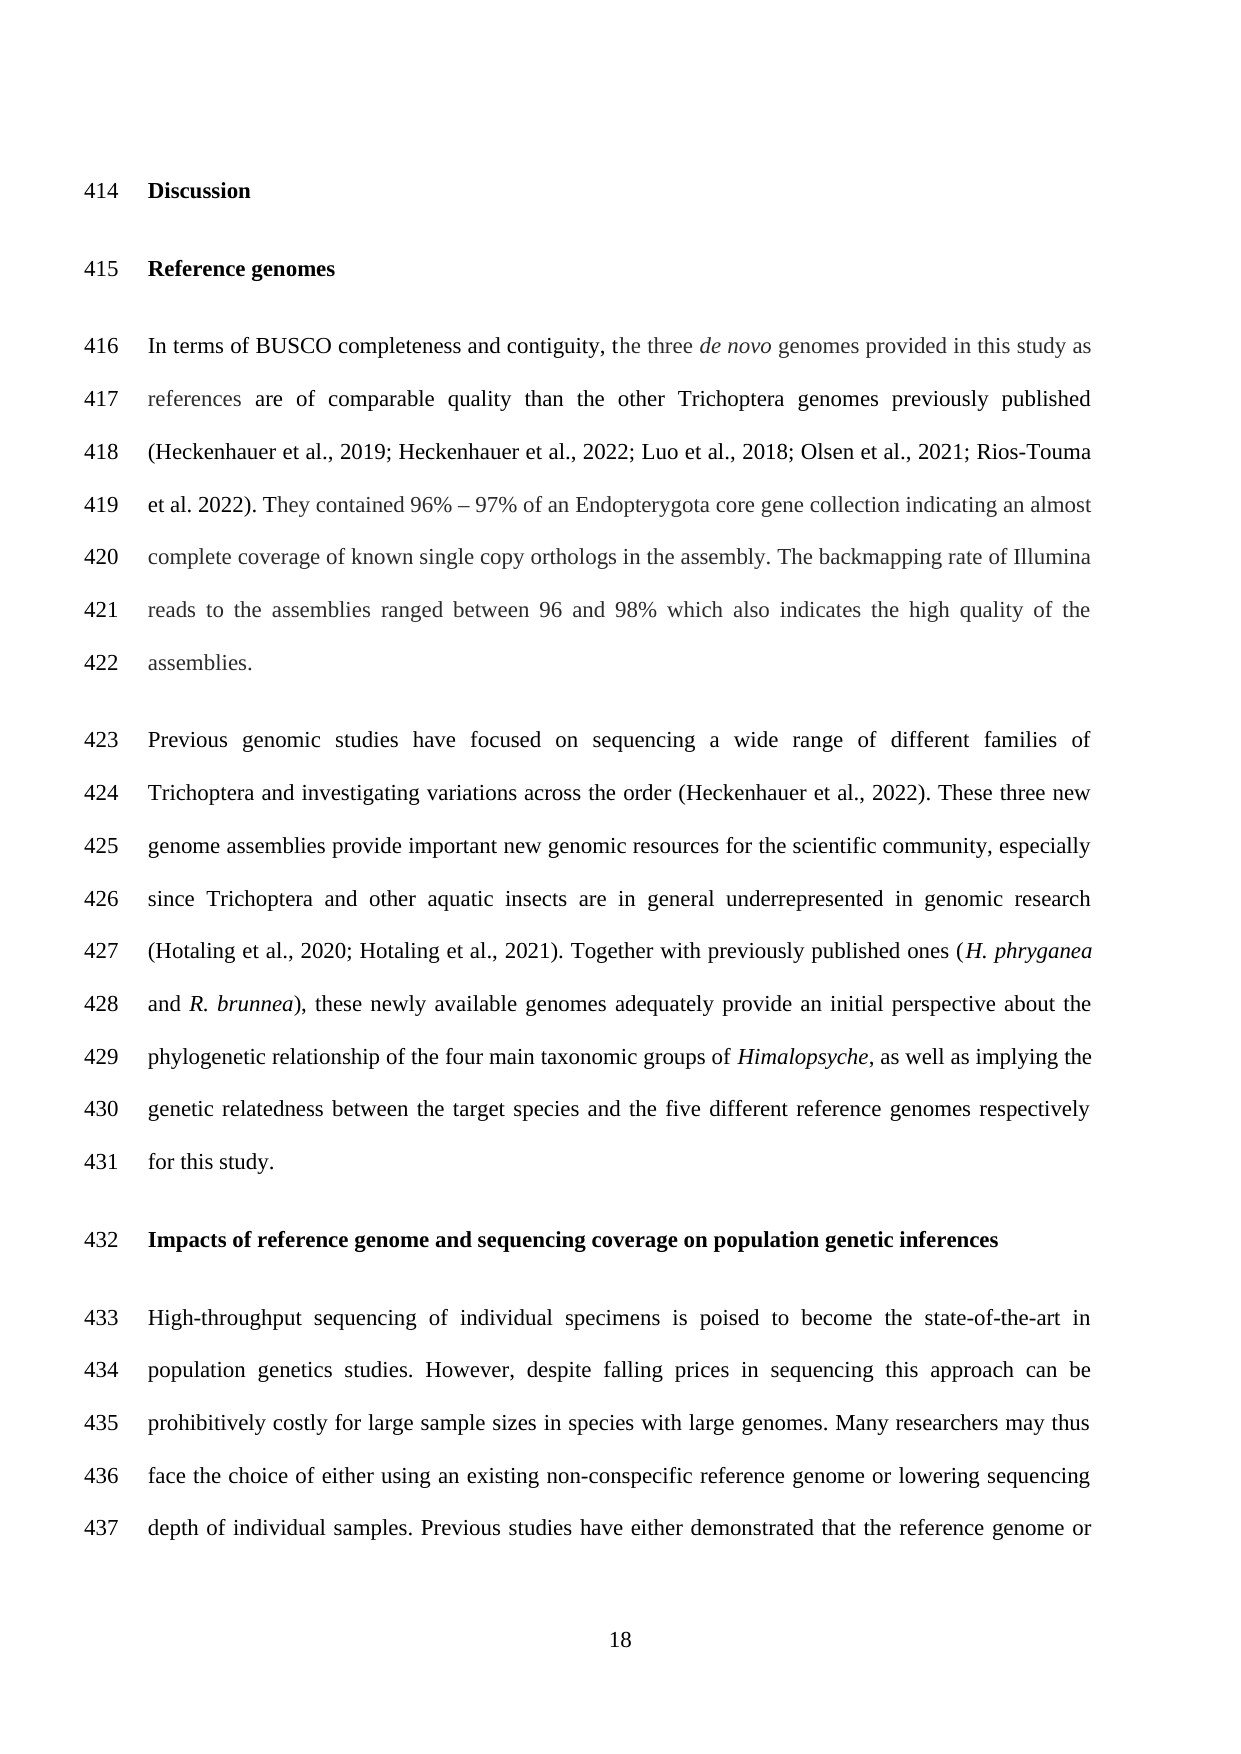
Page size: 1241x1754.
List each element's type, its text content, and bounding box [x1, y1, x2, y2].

subtitle Impacts of reference genome and sequencing coverage on population genetic inferences [148, 1226, 1092, 1252]
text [148, 1304, 1092, 1541]
text Previous genomic studies have focused on sequencing a wide range of different families of Trichoptera and investigating variations across the order (Heckenhauer et al., 2022). These three new genome assemblies provide important new genomic resources for the scientific community, especially since Trichoptera and other aquatic insects are in general underrepresented in genomic research (Hotaling et al., 2020; Hotaling et al., 2021). Together with previously published ones (H. phryganea and R. brunnea), these newly available genomes adequately provide an initial perspective about the phylogenetic relationship of the four main taxonomic groups of Himalopsyche, as well as implying the genetic relatedness between the target species and the five different reference genomes respectively for this study. [148, 727, 1092, 1174]
subtitle Discussion [148, 177, 1092, 203]
subtitle Reference genomes [148, 255, 1092, 281]
text In terms of BUSCO completeness and contiguity, the three de novo genomes provided in this study as references are of comparable quality than the other Trichoptera genomes previously published (Heckenhauer et al., 2019; Heckenhauer et al., 2022; Luo et al., 2018; Olsen et al., 2021; Rios-Touma et al. 2022). They contained 96% – 97% of an Endopterygota core gene collection indicating an almost complete coverage of known single copy orthologs in the assembly. The backmapping rate of Illumina reads to the assemblies ranged between 96 and 98% which also indicates the high quality of the assemblies. [148, 333, 1092, 675]
